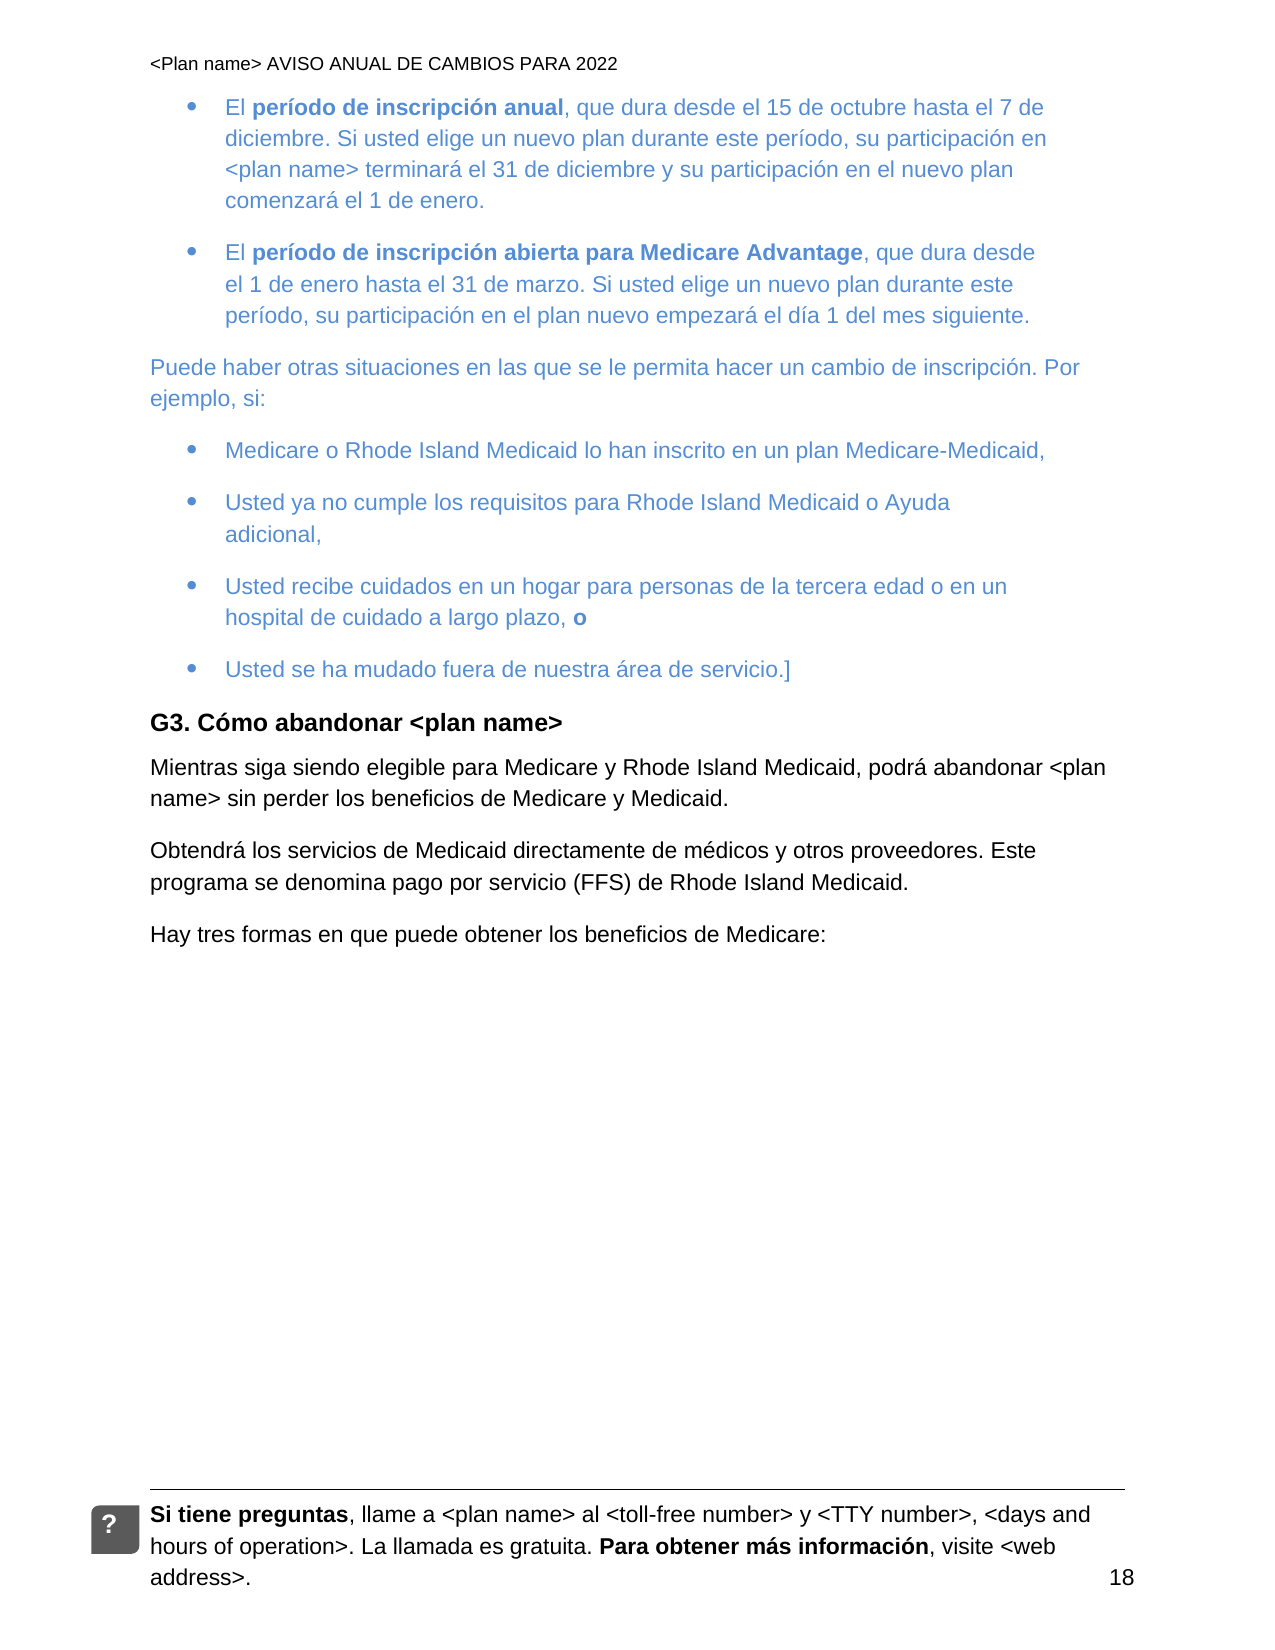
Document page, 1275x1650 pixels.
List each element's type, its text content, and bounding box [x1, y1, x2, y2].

subtitle G3. Cómo abandonar <plan name> [150, 704, 1050, 738]
list Usted ya no cumple los requisitos para Rhode Island Medicaid o Ayuda adicional, [187, 486, 1050, 548]
list Medicare o Rhode Island Medicaid lo han inscrito en un plan Medicare-Medicaid, [187, 434, 1050, 465]
list El período de inscripción abierta para Medicare Advantage, que dura desde el 1 de enero hasta el 31 de marzo. Si usted elige un nuevo plan durante este período, su participación en el plan nuevo empezará el día 1 del mes siguiente. [187, 236, 1050, 329]
text Obtendrá los servicios de Medicaid directamente de médicos y otros proveedores. Este programa se denomina pago por servicio (FFS) de Rhode Island Medicaid. [150, 834, 1125, 896]
list El período de inscripción anual, que dura desde el 15 de octubre hasta el 7 de diciembre. Si usted elige un nuevo plan durante este período, su participación en <plan name> terminará el 31 de diciembre y su participación en el nuevo plan comenzará el 1 de enero. [187, 90, 1050, 215]
list Usted recibe cuidados en un hogar para personas de la tercera edad o en un hospital de cuidado a largo plazo, o [187, 569, 1050, 632]
text Puede haber otras situaciones en las que se le permita hacer un cambio de inscripción. Por ejemplo, si: [150, 350, 1125, 413]
text Mientras siga siendo elegible para Medicare y Rhode Island Medicaid, podrá abandonar <plan name> sin perder los beneficios de Medicare y Medicaid. [150, 750, 1125, 813]
list Usted se ha mudado fuera de nuestra área de servicio.] [187, 652, 1050, 684]
text Hay tres formas en que puede obtener los beneficios de Medicare: [150, 917, 1125, 948]
